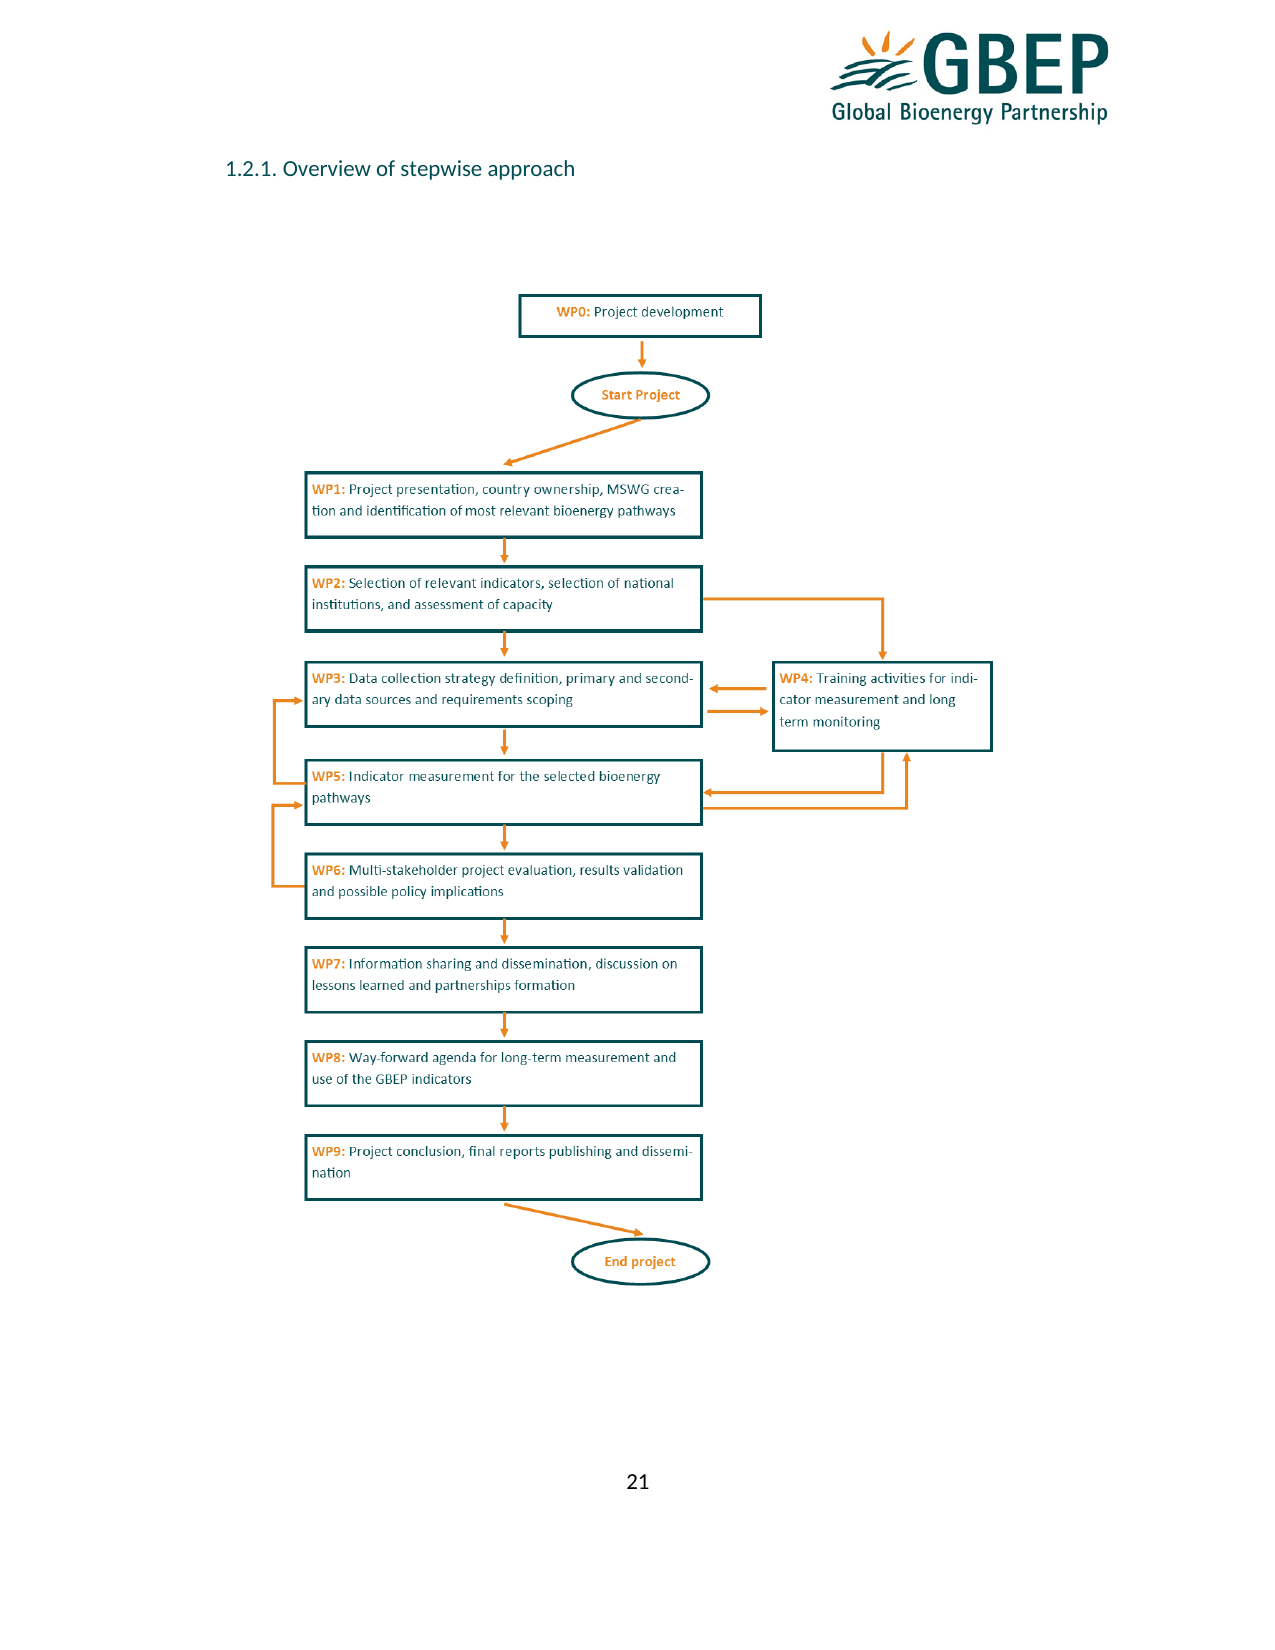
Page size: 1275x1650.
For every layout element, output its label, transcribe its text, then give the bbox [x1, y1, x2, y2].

picture [181, 218, 1094, 1399]
picture [825, 21, 1116, 141]
subtitle Overview of stepwise approach [225, 154, 1125, 182]
